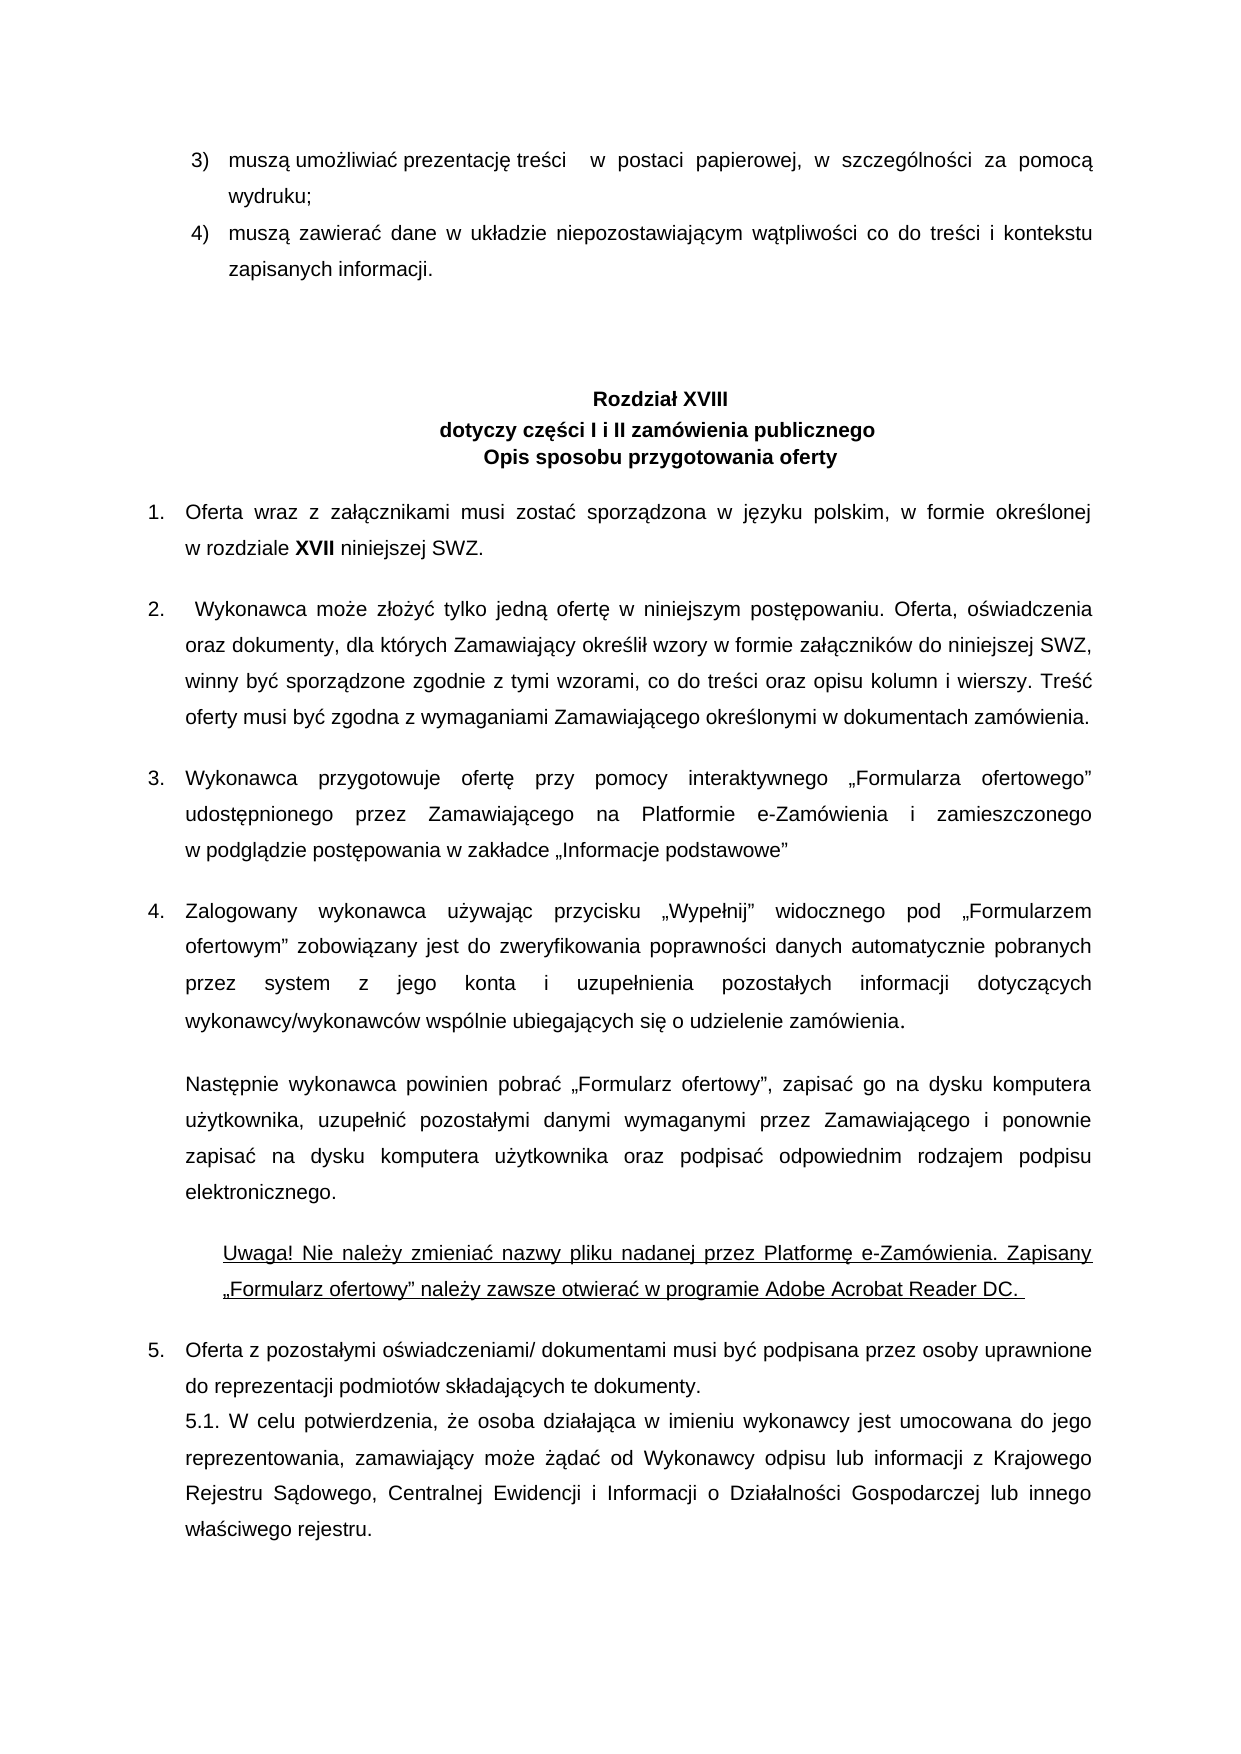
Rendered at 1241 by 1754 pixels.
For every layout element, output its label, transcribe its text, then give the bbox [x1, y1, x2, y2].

list Zalogowany wykonawca używając przycisku „Wypełnij” widocznego pod „Formularzem ofertowym” zobowiązany jest do zweryfikowania poprawności danych automatycznie pobranych przez system z jego konta i uzupełnienia pozostałych informacji dotyczących wykonawcy/wykonawców wspólnie ubiegających się o udzielenie zamówienia. [148, 898, 1093, 1034]
list Oferta z pozostałymi oświadczeniami/ dokumentami musi być podpisana przez osoby uprawnione do reprezentacji podmiotów składających te dokumenty. [148, 1337, 1093, 1397]
list Wykonawca przygotowuje ofertę przy pomocy interaktywnego „Formularza ofertowego” udostępnionego przez Zamawiającego na Platformie e-Zamówienia i zamieszczonego w podglądzie postępowania w zakładce „Informacje podstawowe” [148, 766, 1093, 861]
list Oferta wraz z załącznikami musi zostać sporządzona w języku polskim, w formie określonej w rozdziale XVII niniejszej SWZ. [148, 500, 1093, 560]
text 5.1. W celu potwierdzenia, że osoba działająca w imieniu wykonawcy jest umocowana do jego reprezentowania, zamawiający może żądać od Wykonawcy odpisu lub informacji z Krajowego Rejestru Sądowego, Centralnej Ewidencji i Informacji o Działalności Gospodarczej lub innego właściwego rejestru. [185, 1409, 1093, 1541]
text Rozdział XVIII [228, 386, 1093, 410]
text Opis sposobu przygotowania oferty [228, 445, 1093, 469]
list Następnie wykonawca powinien pobrać „Formularz ofertowy”, zapisać go na dysku komputera użytkownika, uzupełnić pozostałymi danymi wymaganymi przez Zamawiającego i ponownie zapisać na dysku komputera użytkownika oraz podpisać odpowiednim rodzajem podpisu elektronicznego. [185, 1072, 1093, 1204]
list Uwaga! Nie należy zmieniać nazwy pliku nadanej przez Platformę e-Zamówienia. Zapisany „Formularz ofertowy” należy zawsze otwierać w programie Adobe Acrobat Reader DC. [223, 1241, 1093, 1262]
text dotyczy części I i II zamówienia publicznego [148, 417, 1093, 441]
list Uwaga! Nie należy zmieniać nazwy pliku nadanej przez Platformę e-Zamówienia. Zapisany „Formularz ofertowy” należy zawsze otwierać w programie Adobe Acrobat Reader DC. [223, 1263, 1093, 1301]
list muszą zawierać dane w układzie niepozostawiającym wątpliwości co do treści i kontekstu zapisanych informacji. [191, 220, 1093, 280]
list Wykonawca może złożyć tylko jedną ofertę w niniejszym postępowaniu. Oferta, oświadczenia oraz dokumenty, dla których Zamawiający określił wzory w formie załączników do niniejszej SWZ, winny być sporządzone zgodnie z tymi wzorami, co do treści oraz opisu kolumn i wierszy. Treść oferty musi być zgodna z wymaganiami Zamawiającego określonymi w dokumentach zamówienia. [148, 597, 1093, 729]
list muszą umożliwiać prezentację treści w postaci papierowej, w szczególności za pomocą wydruku; [191, 148, 1093, 207]
